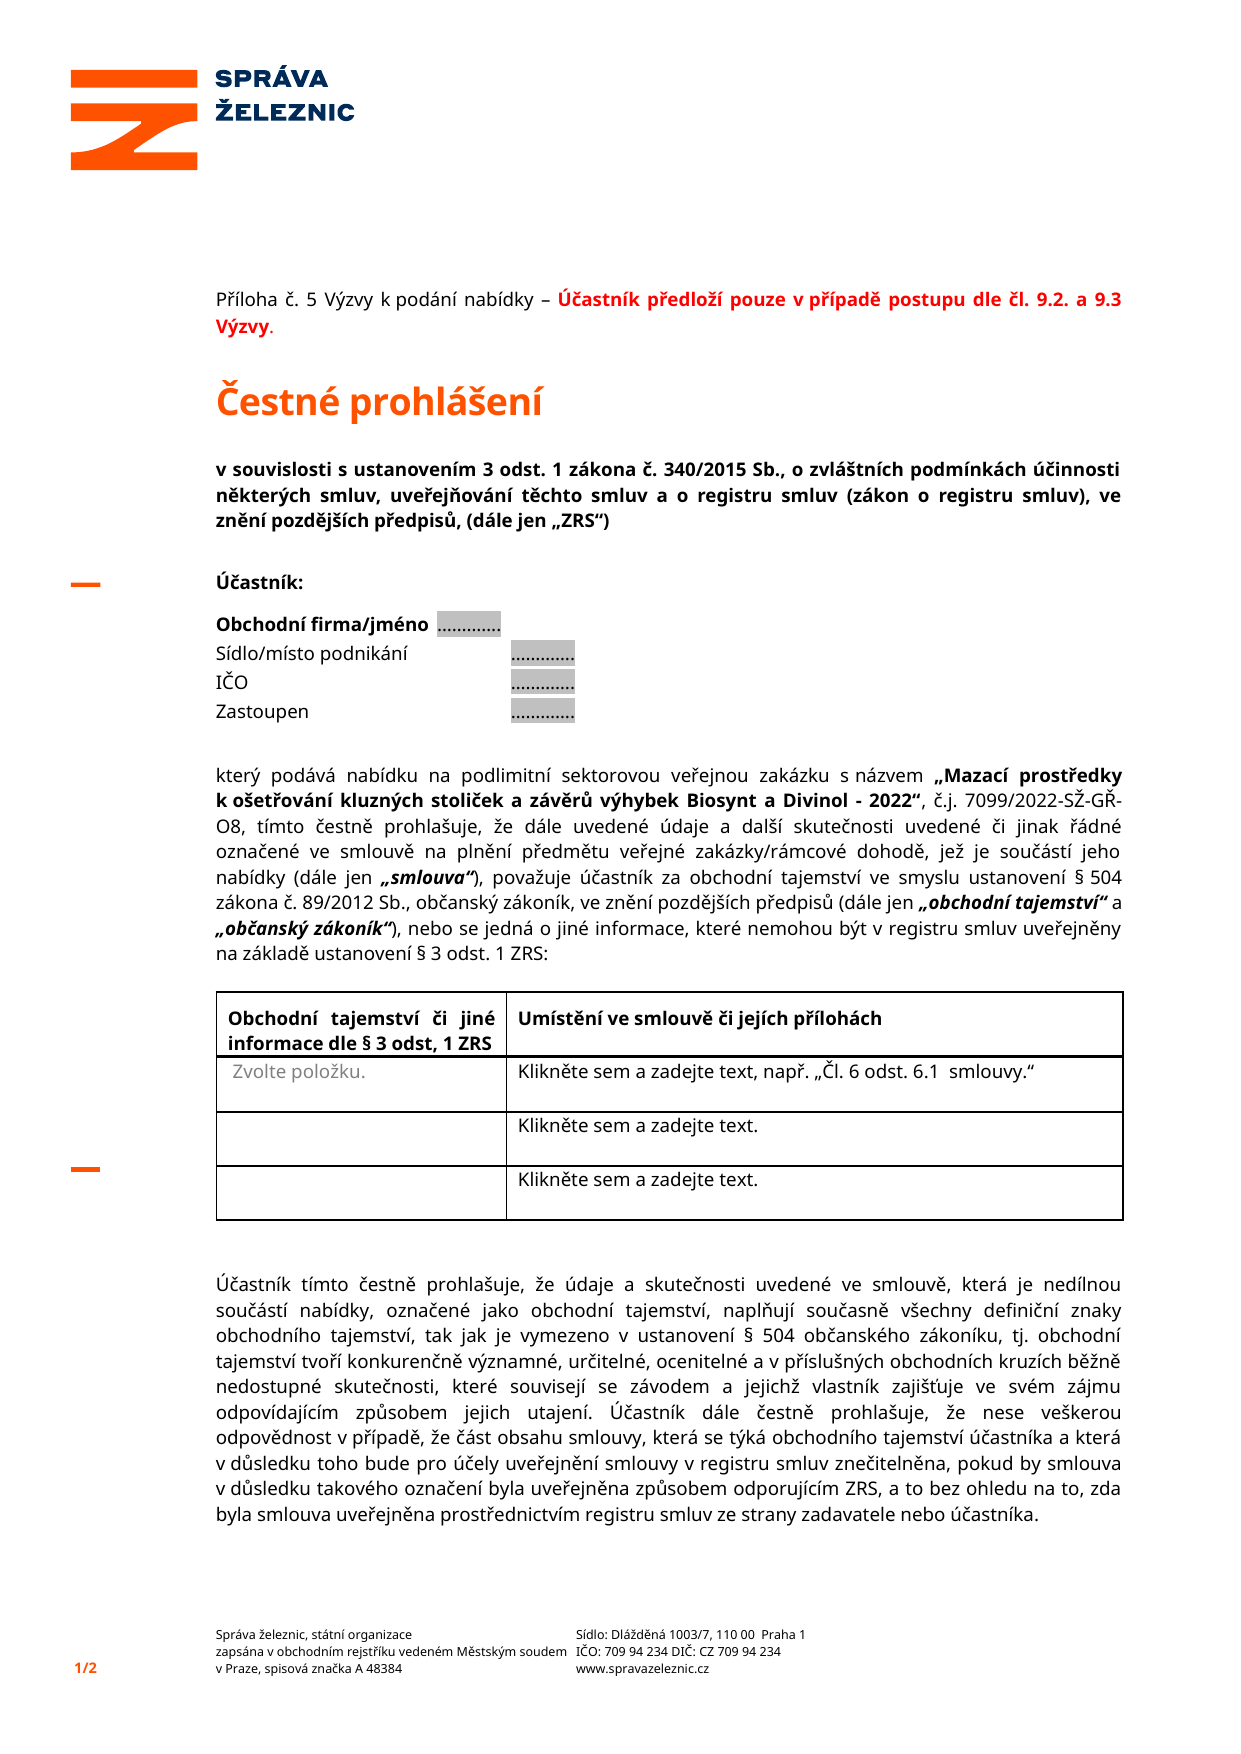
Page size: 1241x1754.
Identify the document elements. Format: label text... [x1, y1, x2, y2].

text Příloha č. 5 Výzvy k podání nabídky – Účastník předloží pouze v případě postupu dle čl. 9.2. a 9.3 Výzvy. [216, 286, 1122, 339]
text Zastoupen …………. [216, 695, 1122, 724]
text který podává nabídku na podlimitní sektorovou veřejnou zakázku s názvem „Mazací prostředky k ošetřování kluzných stoliček a závěrů výhybek Biosynt a Divinol - 2022“, č.j. 7099/2022-SŽ-GŘ-O8, tímto čestně prohlašuje, že dále uvedené údaje a další skutečnosti uvedené či jinak řádné označené ve smlouvě na plnění předmětu veřejné zakázky/rámcové dohodě, jež je součástí jeho nabídky (dále jen „smlouva“), považuje účastník za obchodní tajemství ve smyslu ustanovení § 504 zákona č. 89/2012 Sb., občanský zákoník, ve znění pozdějších předpisů (dále jen „obchodní tajemství“ a „občanský zákoník“), nebo se jedná o jiné informace, které nemohou být v registru smluv uveřejněny na základě ustanovení § 3 odst. 1 ZRS: [216, 762, 1122, 966]
text Sídlo/místo podnikání …………. [216, 637, 1122, 666]
table_header Umístění ve smlouvě či jejích přílohách [507, 993, 1122, 1055]
table_cell [217, 1058, 506, 1111]
table_header Obchodní tajemství či jiné informace dle § 3 odst, 1 ZRS [217, 993, 506, 1055]
table_cell [217, 1113, 506, 1165]
text Obchodní firma/jméno …………. [216, 608, 1122, 637]
subtitle Čestné prohlášení [216, 375, 1122, 426]
text v souvislosti s ustanovením 3 odst. 1 zákona č. 340/2015 Sb., o zvláštních podmínkách účinnosti některých smluv, uveřejňování těchto smluv a o registru smluv (zákon o registru smluv), ve znění pozdějších předpisů, (dále jen „ZRS“) [216, 456, 1122, 533]
text Účastník: [216, 565, 1122, 596]
table_cell [217, 1167, 506, 1219]
text Účastník tímto čestně prohlašuje, že údaje a skutečnosti uvedené ve smlouvě, která je nedílnou součástí nabídky, označené jako obchodní tajemství, naplňují současně všechny definiční znaky obchodního tajemství, tak jak je vymezeno v ustanovení § 504 občanského zákoníku, tj. obchodní tajemství tvoří konkurenčně významné, určitelné, ocenitelné a v příslušných obchodních kruzích běžně nedostupné skutečnosti, které souvisejí se závodem a jejichž vlastník zajišťuje ve svém zájmu odpovídajícím způsobem jejich utajení. Účastník dále čestně prohlašuje, že nese veškerou odpovědnost v případě, že část obsahu smlouvy, která se týká obchodního tajemství účastníka a která v důsledku toho bude pro účely uveřejnění smlouvy v registru smluv znečitelněna, pokud by smlouva v důsledku takového označení byla uveřejněna způsobem odporujícím ZRS, a to bez ohledu na to, zda byla smlouva uveřejněna prostřednictvím registru smluv ze strany zadavatele nebo účastníka. [216, 1271, 1122, 1527]
text IČO …………. [216, 666, 1122, 695]
